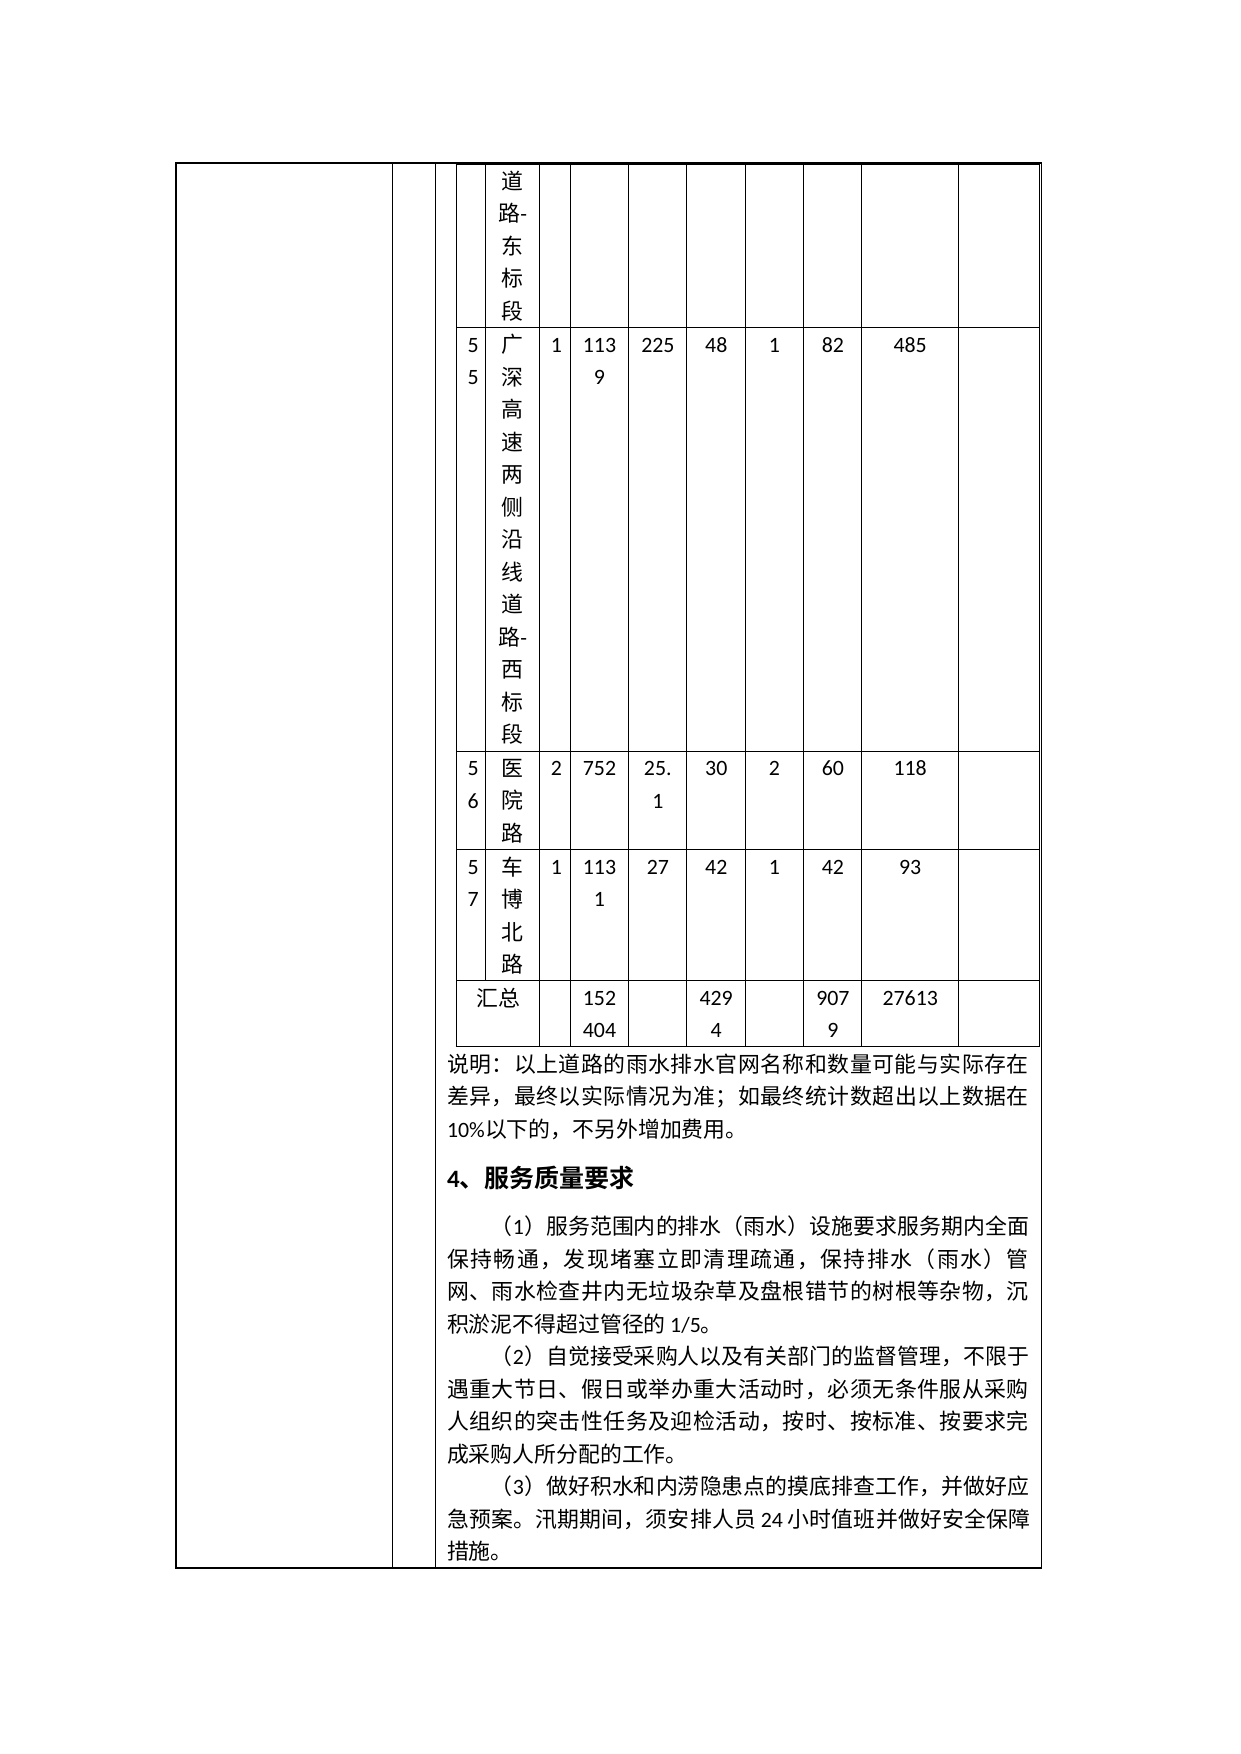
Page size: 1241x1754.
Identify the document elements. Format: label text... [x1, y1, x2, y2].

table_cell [436, 164, 1041, 1567]
table_cell 1 [393, 164, 435, 1567]
table_cell [177, 164, 392, 1567]
